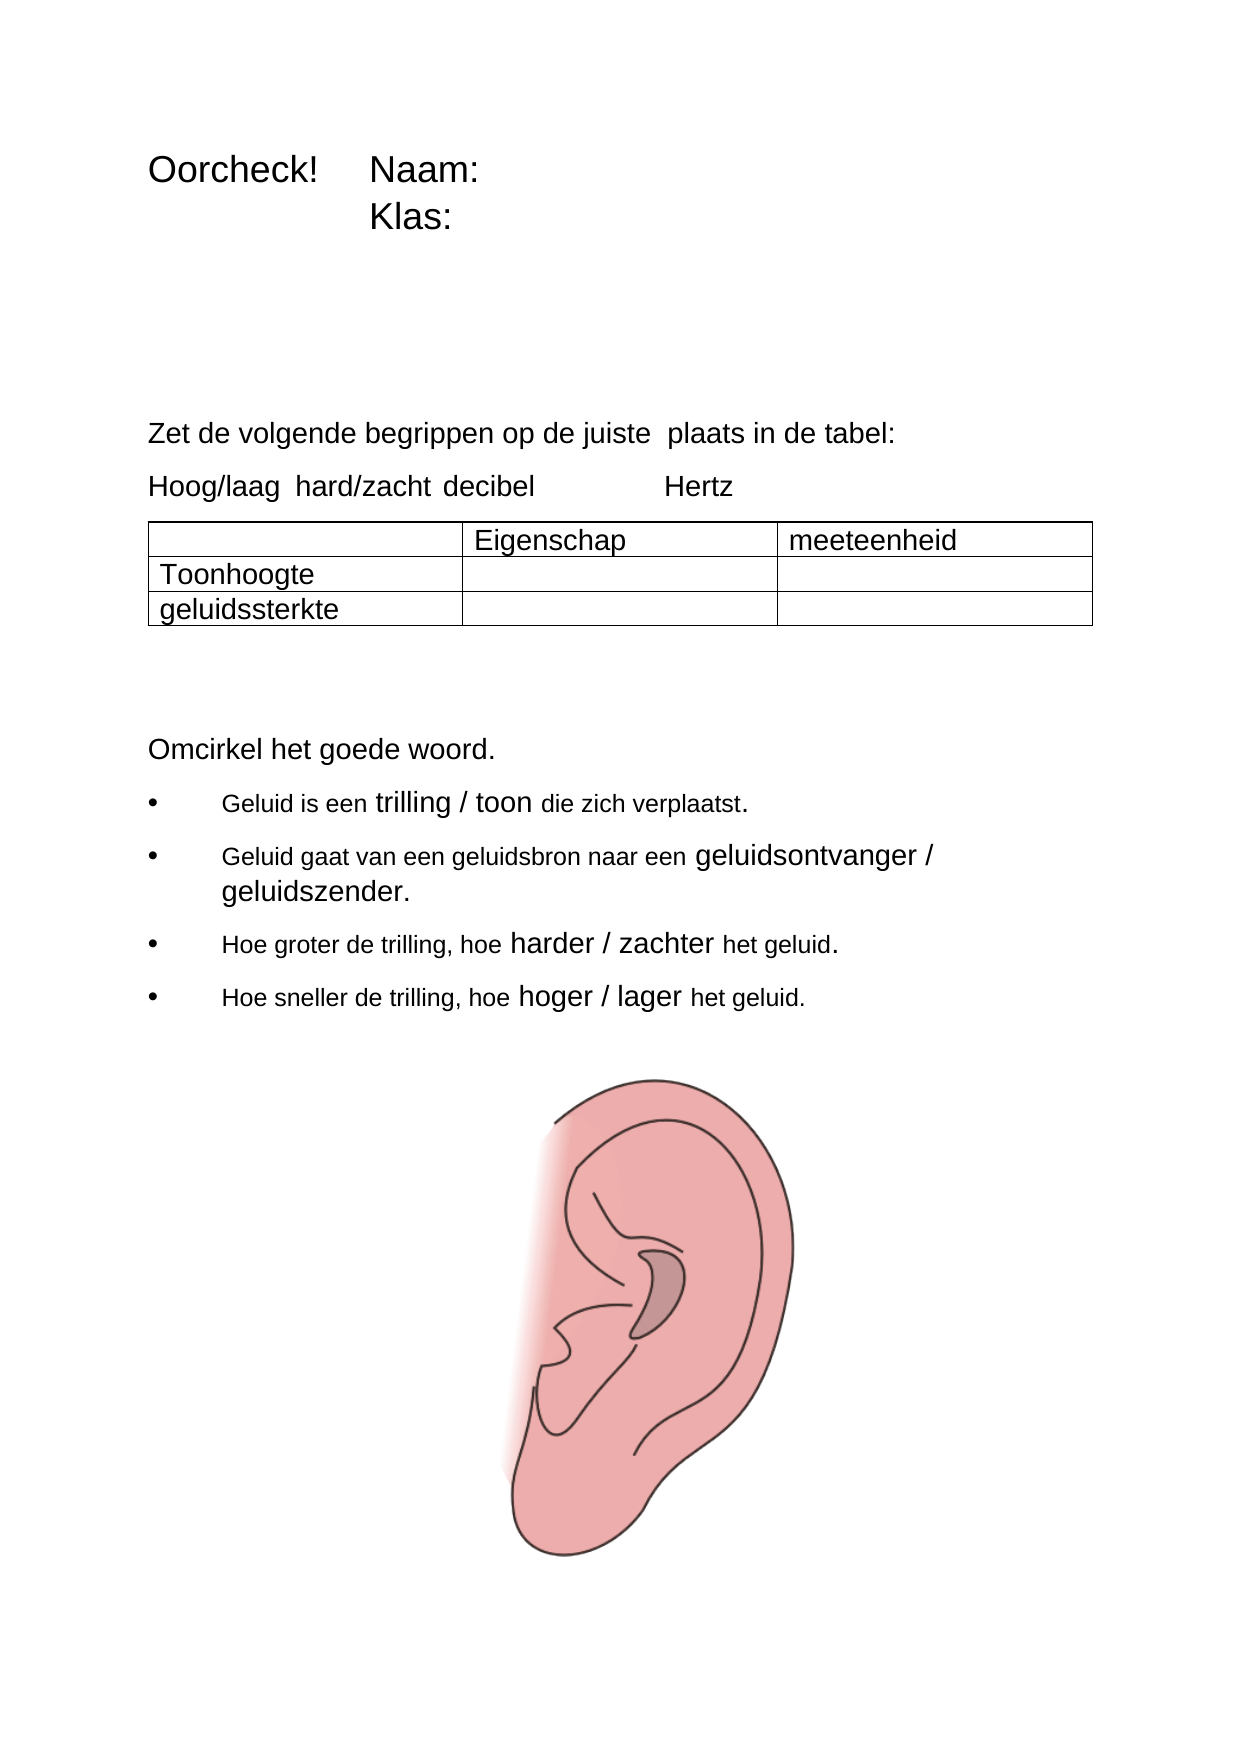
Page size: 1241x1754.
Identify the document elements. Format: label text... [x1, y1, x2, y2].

text Hoog/laag hard/zacht decibel Hertz [148, 469, 1093, 502]
text Zet de volgende begrippen op de juiste plaats in de tabel: [148, 416, 1093, 449]
table_cell [778, 557, 1092, 591]
text • Hoe groter de trilling, hoe harder / zachter het geluid. [148, 926, 1093, 960]
text • Hoe sneller de trilling, hoe hoger / lager het geluid. [148, 979, 1093, 1013]
table_cell geluidssterkte [149, 592, 462, 625]
table_cell Toonhoogte [149, 557, 462, 591]
table_cell [463, 557, 777, 591]
table_cell [463, 592, 777, 625]
table_header meeteenheid [778, 523, 1092, 556]
table_header Eigenschap [463, 523, 777, 556]
text • Geluid is een trilling / toon die zich verplaatst. [148, 785, 1093, 818]
text • Geluid gaat van een geluidsbron naar een geluidsontvanger / geluidszender. [148, 837, 1093, 907]
picture [445, 1079, 795, 1557]
text Omcirkel het goede woord. [148, 732, 1093, 765]
text Oorcheck! Naam: Klas: [148, 148, 1093, 237]
table_cell [778, 592, 1092, 625]
table_header [149, 523, 462, 556]
